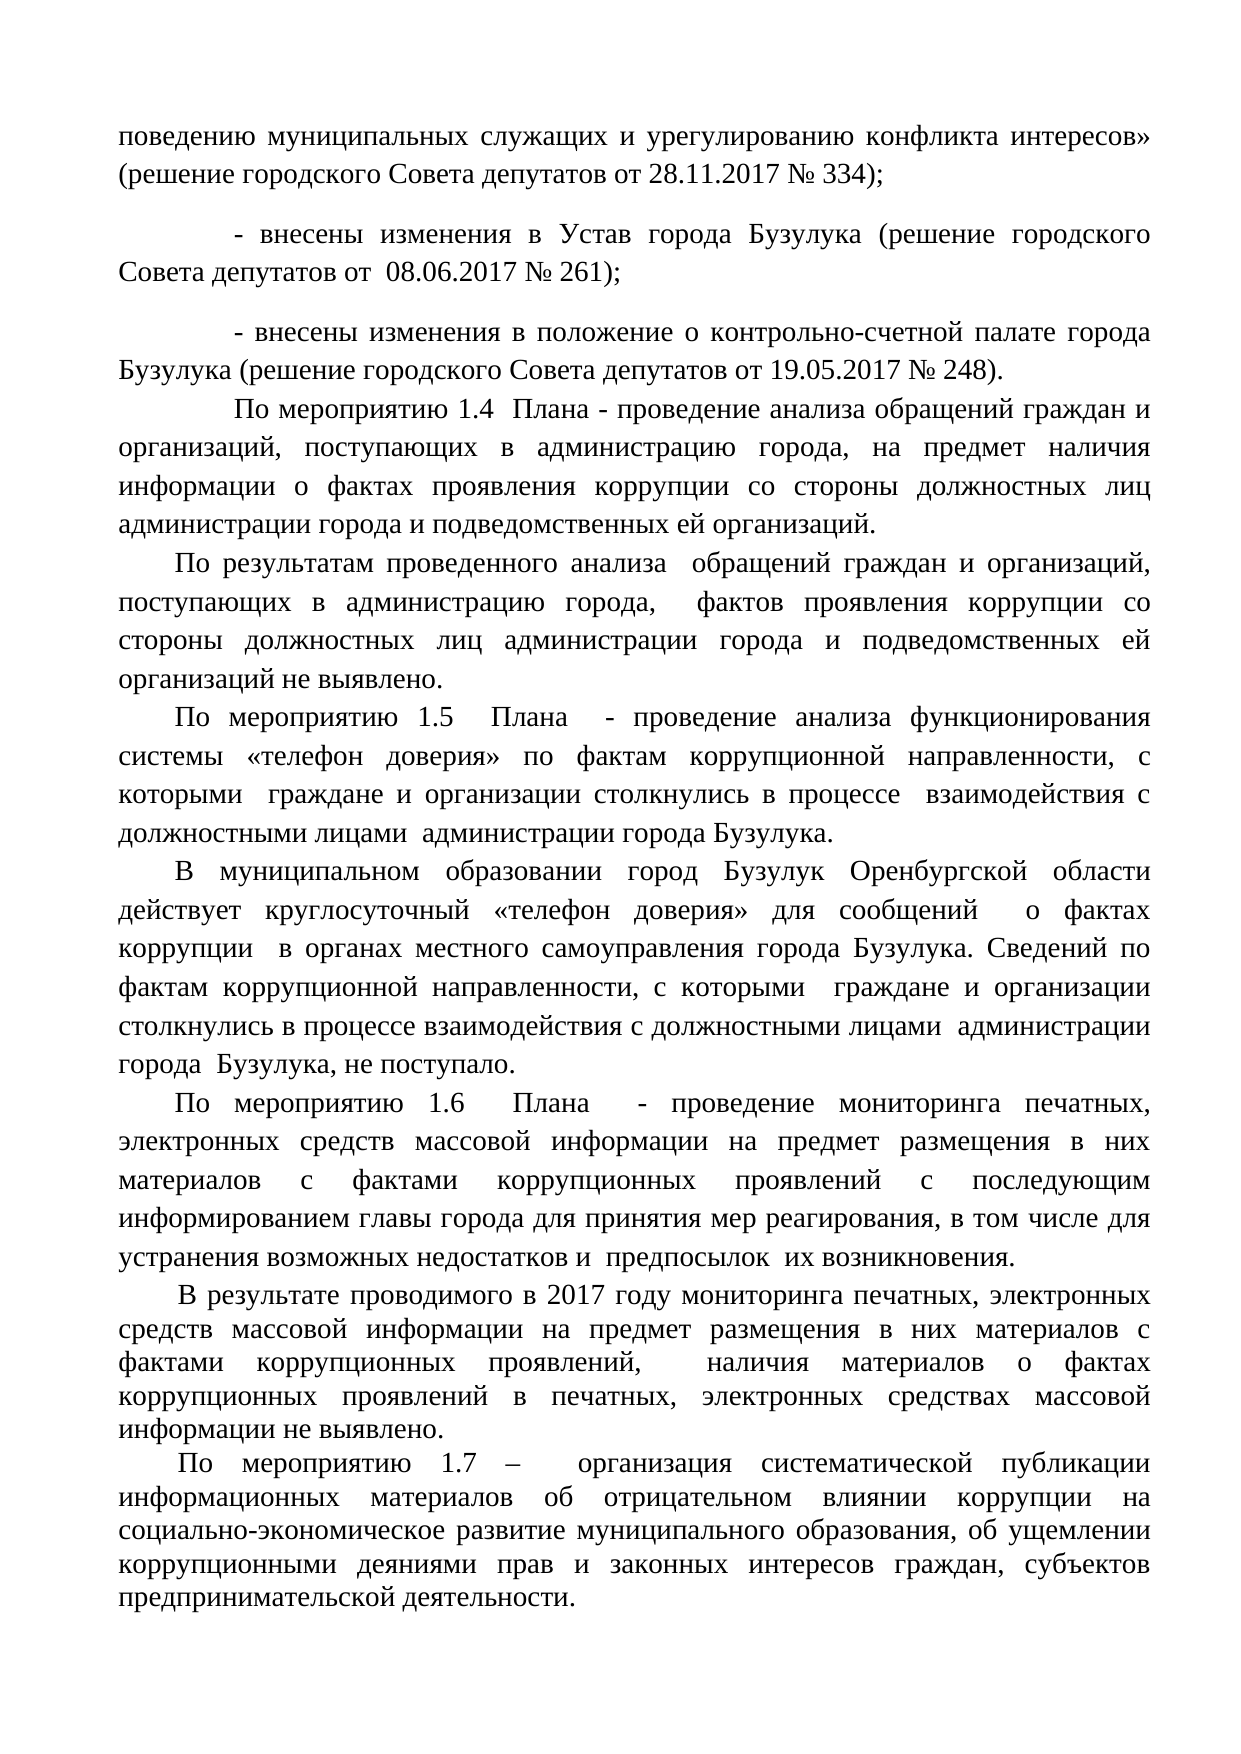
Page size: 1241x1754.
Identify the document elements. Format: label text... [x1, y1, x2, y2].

text В результате проводимого в 2017 году мониторинга печатных, электронных средств массовой информации на предмет размещения в них материалов с фактами коррупционных проявлений, наличия материалов о фактах коррупционных проявлений в печатных, электронных средствах массовой информации не выявлено. [118, 1277, 1152, 1445]
text По мероприятию 1.4 Плана - проведение анализа обращений граждан и организаций, поступающих в администрацию города, на предмет наличия информации о фактах проявления коррупции со стороны должностных лиц администрации города и подведомственных ей организаций. [118, 391, 1152, 540]
text По мероприятию 1.7 – организация систематической публикации информационных материалов об отрицательном влиянии коррупции на социально-экономическое развитие муниципального образования, об ущемлении коррупционными деяниями прав и законных интересов граждан, субъектов предпринимательской деятельности. [118, 1445, 1152, 1613]
text В муниципальном образовании город Бузулук Оренбургской области действует круглосуточный «телефон доверия» для сообщений о фактах коррупции в органах местного самоуправления города Бузулука. Сведений по фактам коррупционной направленности, с которыми граждане и организации столкнулись в процессе взаимодействия с должностными лицами администрации города Бузулука, не поступало. [118, 853, 1152, 1080]
text По результатам проведенного анализа обращений граждан и организаций, поступающих в администрацию города, фактов проявления коррупции со стороны должностных лиц администрации города и подведомственных ей организаций не выявлено. [118, 545, 1152, 694]
text По мероприятию 1.5 Плана - проведение анализа функционирования системы «телефон доверия» по фактам коррупционной направленности, с которыми граждане и организации столкнулись в процессе взаимодействия с должностными лицами администрации города Бузулука. [118, 699, 1152, 848]
text - внесены изменения в Устав города Бузулука (решение городского Совета депутатов от 08.06.2017 № 261); [118, 216, 1152, 288]
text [118, 118, 1152, 190]
text - внесены изменения в положение о контрольно-счетной палате города Бузулука (решение городского Совета депутатов от 19.05.2017 № 248). [118, 314, 1152, 386]
text По мероприятию 1.6 Плана - проведение мониторинга печатных, электронных средств массовой информации на предмет размещения в них материалов с фактами коррупционных проявлений с последующим информированием главы города для принятия мер реагирования, в том числе для устранения возможных недостатков и предпосылок их возникновения. [118, 1085, 1152, 1272]
